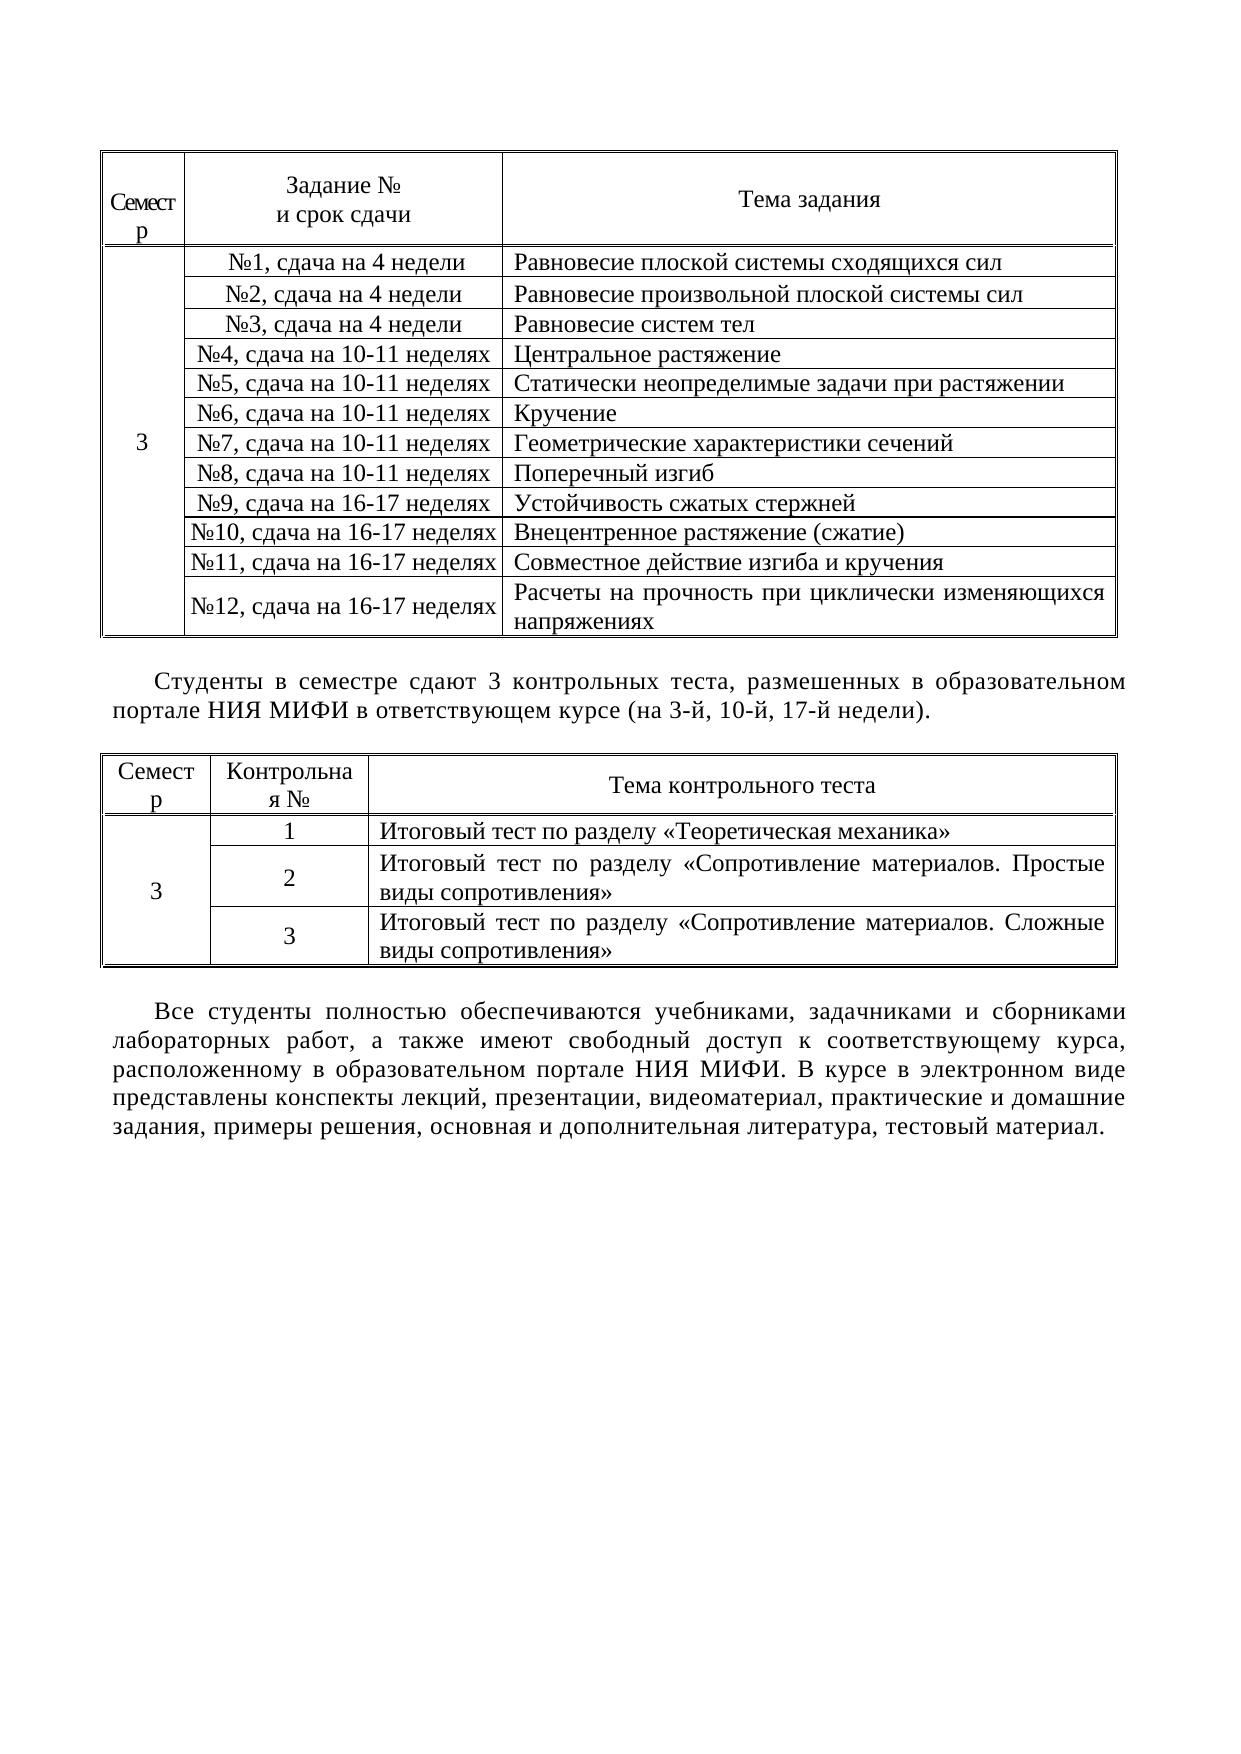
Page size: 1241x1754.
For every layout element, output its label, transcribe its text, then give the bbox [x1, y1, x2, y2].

table_cell №8, сдача на 10-11 неделях [185, 458, 502, 487]
table_header Семестр [103, 756, 210, 813]
table_cell Центральное растяжение [503, 339, 1115, 367]
table_cell Расчеты на прочность при циклически изменяющихся напряжениях [503, 577, 1115, 634]
table_cell №3, сдача на 4 недели [185, 309, 502, 338]
table_cell Геометрические характеристики сечений [503, 428, 1115, 457]
table_cell Поперечный изгиб [503, 458, 1115, 487]
table_cell Итоговый тест по разделу «Сопротивление материалов. Сложные виды сопротивления» [369, 907, 1115, 964]
table_cell Равновесие плоской системы сходящихся сил [503, 244, 1116, 276]
table_header Тема контрольного теста [369, 756, 1115, 813]
table_cell №7, сдача на 10-11 неделях [185, 428, 502, 457]
table_cell Итоговый тест по разделу «Теоретическая механика» [369, 813, 1116, 845]
table_cell 3 [211, 907, 368, 964]
table_cell Устойчивость сжатых стержней [503, 488, 1115, 516]
table_cell №5, сдача на 10-11 неделях [185, 369, 502, 397]
table_header Тема задания [503, 153, 1115, 244]
text Все студенты полностью обеспечиваются учебниками, задачниками и сборниками лабораторных работ, а также имеют свободный доступ к соответствующему курса, расположенному в образовательном портале НИЯ МИФИ. В курсе в электронном виде представлены конспекты лекций, презентации, видеоматериал, практические и домашние задания, примеры решения, основная и дополнительная литература, тестовый материал. [112, 996, 1128, 1140]
table_cell №12, сдача на 16-17 неделях [185, 577, 502, 634]
table_cell Равновесие произвольной плоской системы сил [503, 277, 1115, 308]
text Студенты в семестре сдают 3 контрольных теста, размешенных в образовательном портале НИЯ МИФИ в ответствующем курсе (на 3-й, 10-й, 17-й недели). [112, 666, 1128, 724]
table_cell 2 [211, 846, 368, 906]
table_cell №9, сдача на 16-17 неделях [185, 488, 502, 516]
table_cell Совместное действие изгиба и кручения [503, 547, 1115, 576]
table_cell №4, сдача на 10-11 неделях [185, 339, 502, 367]
table_cell 3 [101, 244, 184, 634]
table_cell №1, сдача на 4 недели [185, 247, 502, 276]
table_header Задание № и срок сдачи [185, 153, 502, 244]
table_cell Статически неопределимые задачи при растяжении [503, 369, 1115, 397]
table_cell Внецентренное растяжение (сжатие) [503, 518, 1115, 546]
table_cell 1 [211, 816, 368, 845]
table_cell №10, сдача на 16-17 неделях [185, 518, 502, 546]
table_cell №11, сдача на 16-17 неделях [185, 547, 502, 576]
table_cell Кручение [503, 398, 1115, 427]
table_cell Итоговый тест по разделу «Сопротивление материалов. Простые виды сопротивления» [369, 846, 1115, 906]
table_cell №2, сдача на 4 недели [185, 277, 502, 308]
table_cell Равновесие систем тел [503, 309, 1115, 338]
table_cell 3 [101, 813, 210, 964]
table_cell №6, сдача на 10-11 неделях [185, 398, 502, 427]
table_header Контрольная № [211, 756, 368, 813]
table_header Семестр [103, 153, 184, 244]
